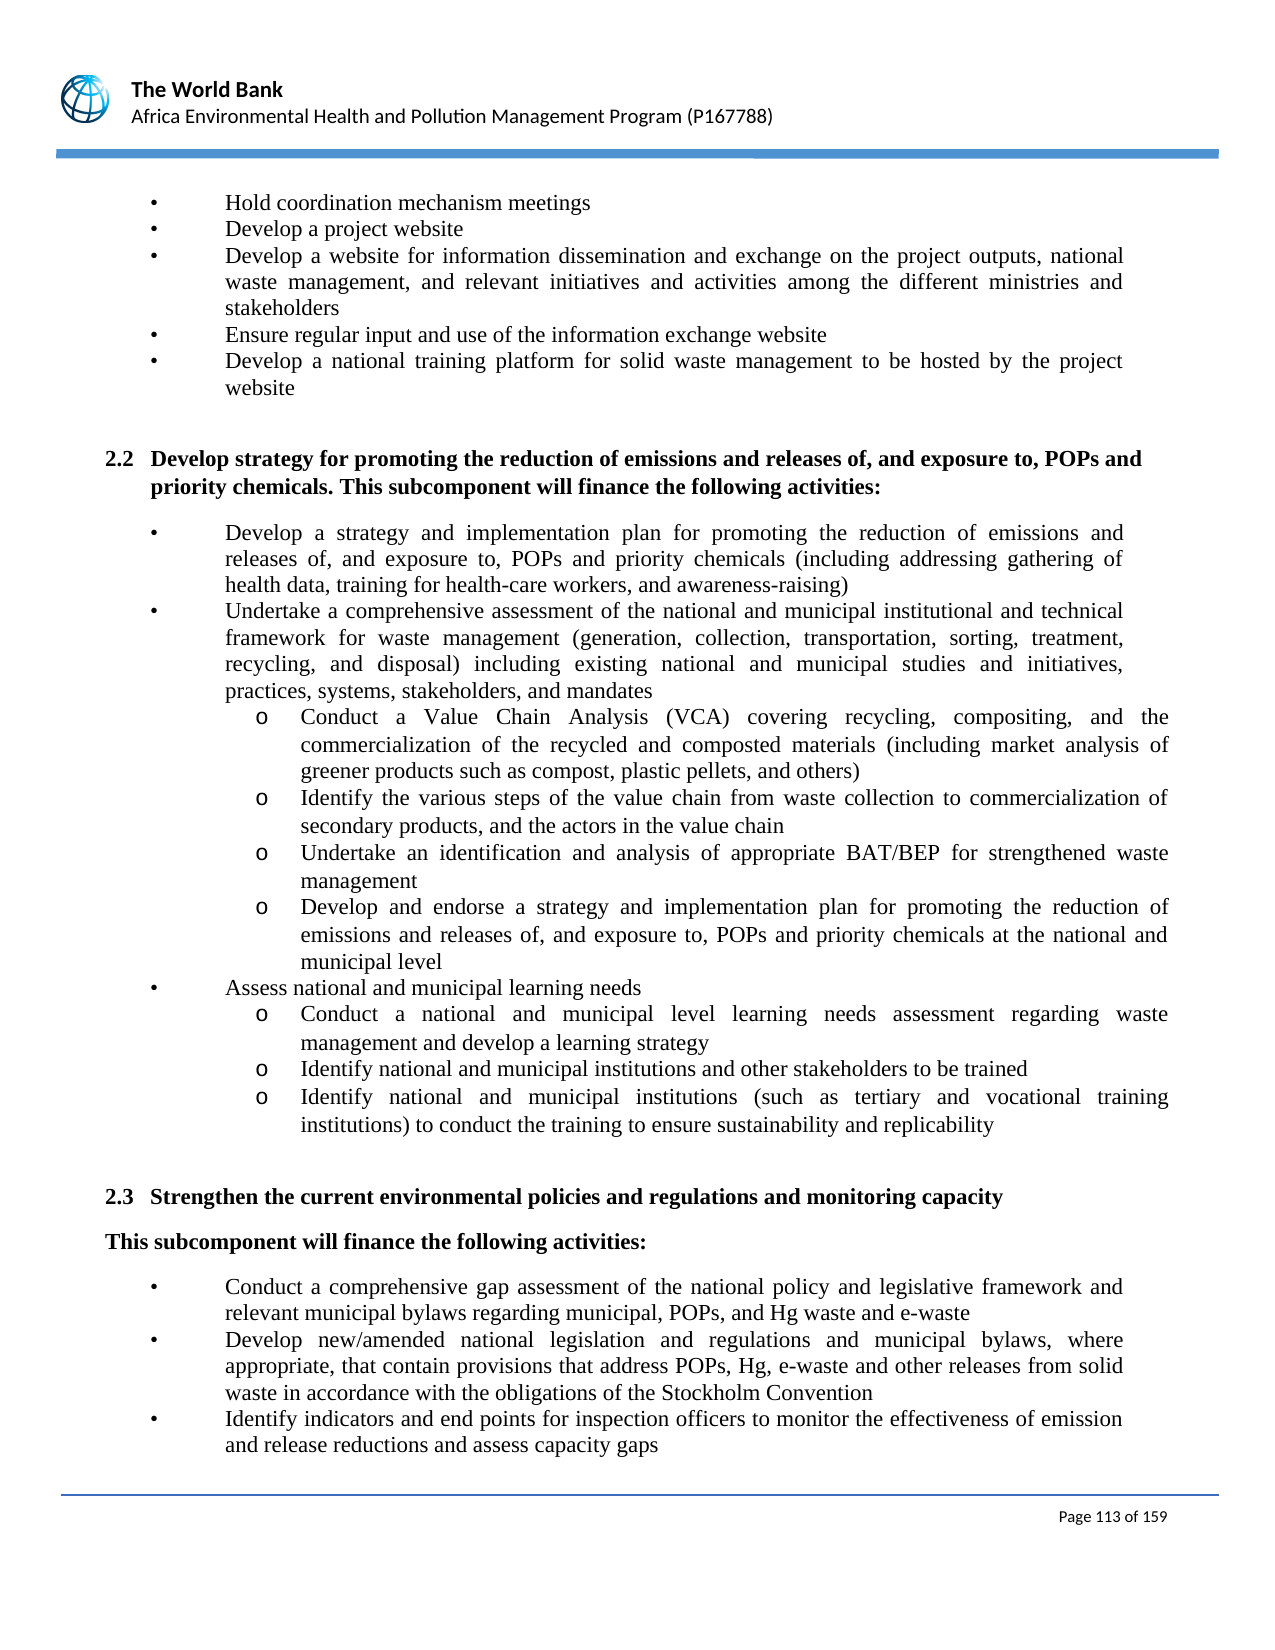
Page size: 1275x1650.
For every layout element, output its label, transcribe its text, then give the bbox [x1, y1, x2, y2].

list Undertake a comprehensive assessment of the national and municipal institutional and technical framework for waste management (generation, collection, transportation, sorting, treatment, recycling, and disposal) including existing national and municipal studies and initiatives, practices, systems, stakeholders, and mandates [150, 598, 1125, 703]
list Hold coordination mechanism meetings [150, 189, 1125, 215]
list Develop a website for information dissemination and exchange on the project outputs, national waste management, and relevant initiatives and activities among the different ministries and stakeholders [150, 242, 1125, 321]
list Develop and endorse a strategy and implementation plan for promoting the reduction of emissions and releases of, and exposure to, POPs and priority chemicals at the national and municipal level [255, 893, 1170, 974]
list Identify national and municipal institutions and other stakeholders to be trained [255, 1055, 1170, 1083]
list Conduct a national and municipal level learning needs assessment regarding waste management and develop a learning strategy [255, 1000, 1170, 1055]
list Identify indicators and end points for inspection officers to monitor the effectiveness of emission and release reductions and assess capacity gaps [150, 1405, 1125, 1458]
list Develop a project website [150, 215, 1125, 242]
list Identify national and municipal institutions (such as tertiary and vocational training institutions) to conduct the training to ensure sustainability and replicability [255, 1083, 1170, 1138]
picture [92, 75, 110, 111]
list Develop a strategy and implementation plan for promoting the reduction of emissions and releases of, and exposure to, POPs and priority chemicals (including addressing gathering of health data, training for health-care workers, and awareness-raising) [150, 518, 1125, 598]
list Conduct a comprehensive gap assessment of the national policy and legislative framework and relevant municipal bylaws regarding municipal, POPs, and Hg waste and e-waste [150, 1273, 1125, 1326]
list Assess national and municipal learning needs [150, 974, 1125, 1000]
picture [83, 85, 89, 93]
list Identify the various steps of the value chain from waste collection to commercialization of secondary products, and the actors in the value chain [255, 784, 1170, 838]
list Undertake an identification and analysis of appropriate BAT/BEP for strengthened waste management [255, 838, 1170, 893]
picture [61, 75, 110, 123]
list Ensure regular input and use of the information exchange website [150, 321, 1125, 347]
list Conduct a Value Chain Analysis (VCA) covering recycling, compositing, and the commercialization of the recycled and composted materials (including market analysis of greener products such as compost, plastic pellets, and others) [255, 703, 1170, 784]
list Develop a national training platform for solid waste management to be hosted by the project website [150, 347, 1125, 400]
text 2.2 Develop strategy for promoting the reduction of emissions and releases of, and exposure to, POPs and priority chemicals. This subcomponent will finance the following activities: [105, 445, 1170, 500]
list Develop new/amended national legislation and regulations and municipal bylaws, where appropriate, that contain provisions that address POPs, Hg, e-waste and other releases from solid waste in accordance with the obligations of the Stockholm Convention [150, 1326, 1125, 1405]
picture [76, 83, 83, 89]
text 2.3 Strengthen the current environmental policies and regulations and monitoring capacity [105, 1183, 1170, 1209]
text This subcomponent will finance the following activities: [105, 1228, 1170, 1254]
